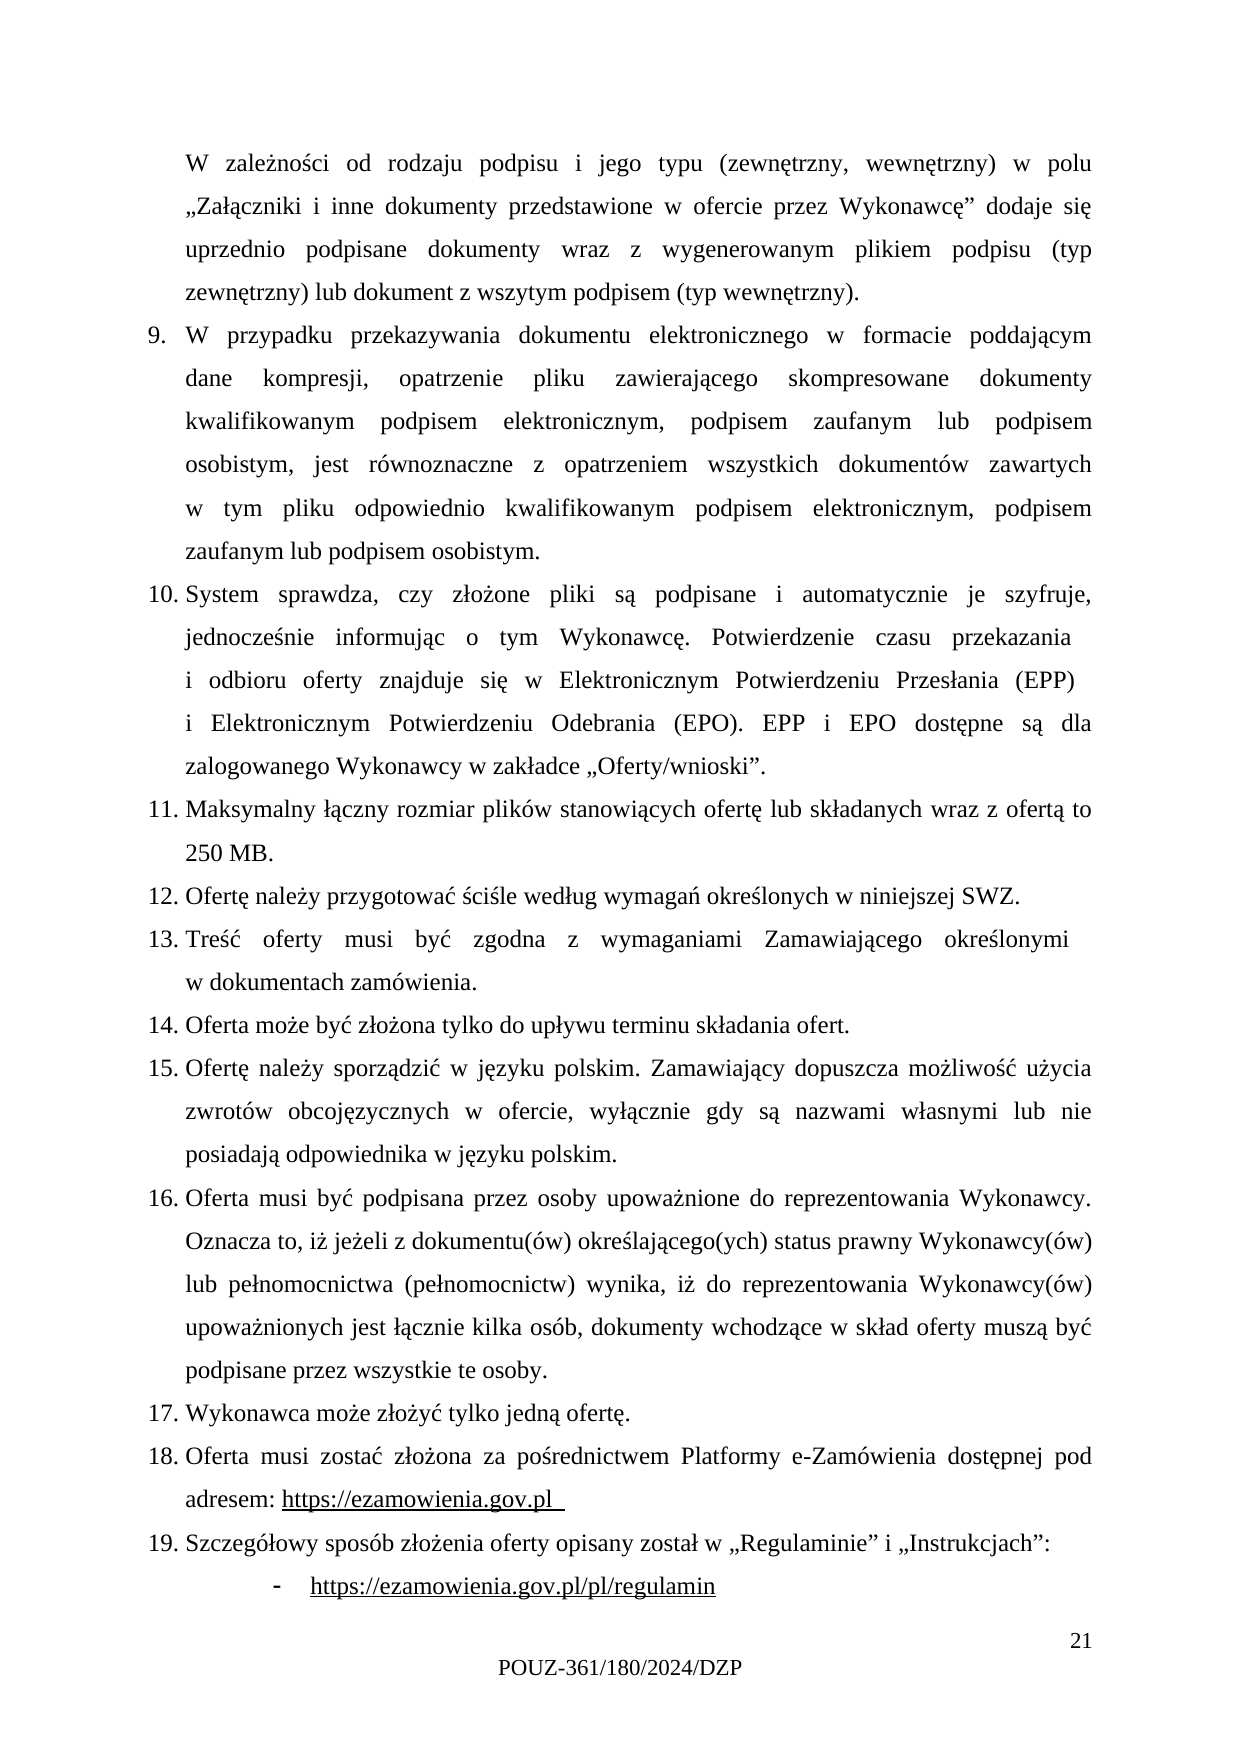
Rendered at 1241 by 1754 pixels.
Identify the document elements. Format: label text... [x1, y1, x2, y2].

list Oferta może być złożona tylko do upływu terminu składania ofert. [148, 1010, 1093, 1039]
list Ofertę należy przygotować ściśle według wymagań określonych w niniejszej SWZ. [148, 881, 1093, 909]
list System sprawdza, czy złożone pliki są podpisane i automatycznie je szyfruje, jednocześnie informując o tym Wykonawcę. Potwierdzenie czasu przekazania i odbioru oferty znajduje się w Elektronicznym Potwierdzeniu Przesłania (EPP) i Elektronicznym Potwierdzeniu Odebrania (EPO). EPP i EPO dostępne są dla zalogowanego Wykonawcy w zakładce „Oferty/wnioski”. [148, 579, 1093, 780]
list Treść oferty musi być zgodna z wymaganiami Zamawiającego określonymi w dokumentach zamówienia. [148, 924, 1093, 996]
list Szczegółowy sposób złożenia oferty opisany został w „Regulaminie” i „Instrukcjach”: [148, 1528, 1093, 1556]
list Oferta musi zostać złożona za pośrednictwem Platformy e-Zamówienia dostępnej pod adresem: https://ezamowienia.gov.pl [148, 1441, 1093, 1513]
list W przypadku przekazywania dokumentu elektronicznego w formacie poddającym dane kompresji, opatrzenie pliku zawierającego skompresowane dokumenty kwalifikowanym podpisem elektronicznym, podpisem zaufanym lub podpisem osobistym, jest równoznaczne z opatrzeniem wszystkich dokumentów zawartych w tym pliku odpowiednio kwalifikowanym podpisem elektronicznym, podpisem zaufanym lub podpisem osobistym. [148, 320, 1093, 564]
list Oferta musi być podpisana przez osoby upoważnione do reprezentowania Wykonawcy. Oznacza to, iż jeżeli z dokumentu(ów) określającego(ych) status prawny Wykonawcy(ów) lub pełnomocnictwa (pełnomocnictw) wynika, iż do reprezentowania Wykonawcy(ów) upoważnionych jest łącznie kilka osób, dokumenty wchodzące w skład oferty muszą być podpisane przez wszystkie te osoby. [148, 1183, 1093, 1384]
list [148, 148, 1093, 306]
list Ofertę należy sporządzić w języku polskim. Zamawiający dopuszcza możliwość użycia zwrotów obcojęzycznych w ofercie, wyłącznie gdy są nazwami własnymi lub nie posiadają odpowiednika w języku polskim. [148, 1053, 1093, 1168]
list https://ezamowienia.gov.pl/pl/regulamin [273, 1571, 1093, 1599]
list Wykonawca może złożyć tylko jedną ofertę. [148, 1398, 1093, 1427]
list Maksymalny łączny rozmiar plików stanowiących ofertę lub składanych wraz z ofertą to 250 MB. [148, 794, 1093, 866]
